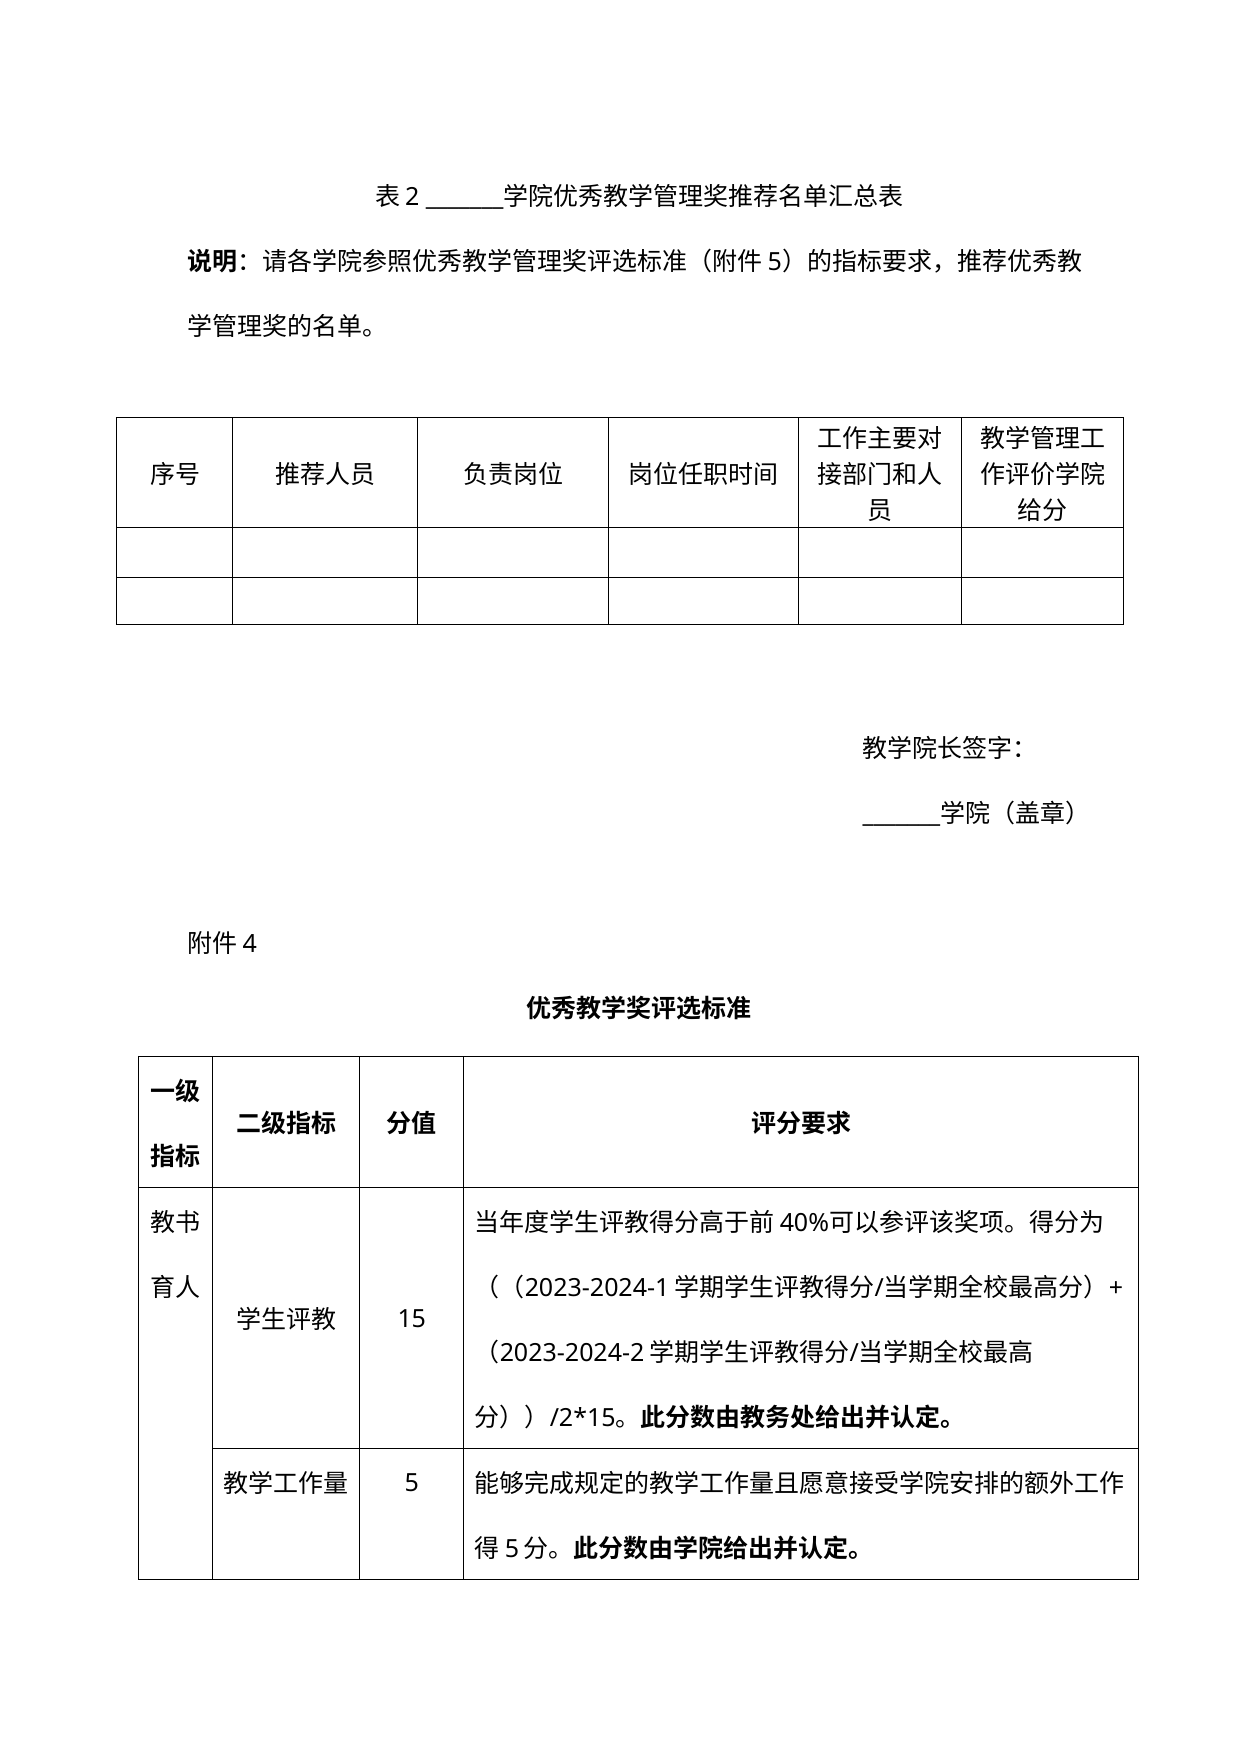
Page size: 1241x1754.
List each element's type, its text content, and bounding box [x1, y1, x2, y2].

table_cell 5 [360, 1449, 463, 1579]
table_cell [962, 528, 1123, 577]
table_cell [418, 528, 608, 577]
table_cell [609, 528, 798, 577]
table_cell [117, 578, 232, 624]
text 优秀教学奖评选标准 [187, 974, 1090, 1039]
table_cell [418, 578, 608, 624]
table_cell 能够完成规定的教学工作量且愿意接受学院安排的额外工作得5分。此分数由学院给出并认定。 [464, 1449, 1138, 1579]
table_header 分值 [360, 1057, 463, 1187]
table_cell [609, 578, 798, 624]
table_cell [233, 528, 417, 577]
table_cell 当年度学生评教得分高于前40%可以参评该奖项。得分为（（2023-2024-1学期学生评教得分/当学期全校最高分）+（2023-2024-2学期学生评教得分/当学期全校最高分））/2*15。此分数由教务处给出并认定。 [464, 1188, 1138, 1448]
text 教学院长签字： [187, 714, 1090, 779]
text 附件4 [187, 909, 1090, 974]
text 表2 _______学院优秀教学管理奖推荐名单汇总表 [187, 162, 1090, 227]
table_cell 教学工作量 [213, 1449, 359, 1579]
text _______学院（盖章） [187, 779, 1090, 844]
table_header 一级指标 [139, 1057, 212, 1187]
table_cell 教书育人 [139, 1188, 212, 1579]
table_header 负责岗位 [418, 418, 608, 527]
table_header 序号 [117, 418, 232, 527]
table_header 二级指标 [213, 1057, 359, 1187]
table_cell [799, 528, 961, 577]
table_cell [962, 578, 1123, 624]
table_header 评分要求 [464, 1057, 1138, 1187]
table_cell 15 [360, 1188, 463, 1448]
table_cell [117, 528, 232, 577]
table_cell 学生评教 [213, 1188, 359, 1448]
table_header 岗位任职时间 [609, 418, 798, 527]
table_cell [799, 578, 961, 624]
text 说明：请各学院参照优秀教学管理奖评选标准（附件5）的指标要求，推荐优秀教学管理奖的名单。 [187, 227, 1090, 357]
table_header 教学管理工作评价学院给分 [962, 418, 1123, 527]
table_header 推荐人员 [233, 418, 417, 527]
table_cell [233, 578, 417, 624]
table_header 工作主要对接部门和人员 [799, 418, 961, 527]
